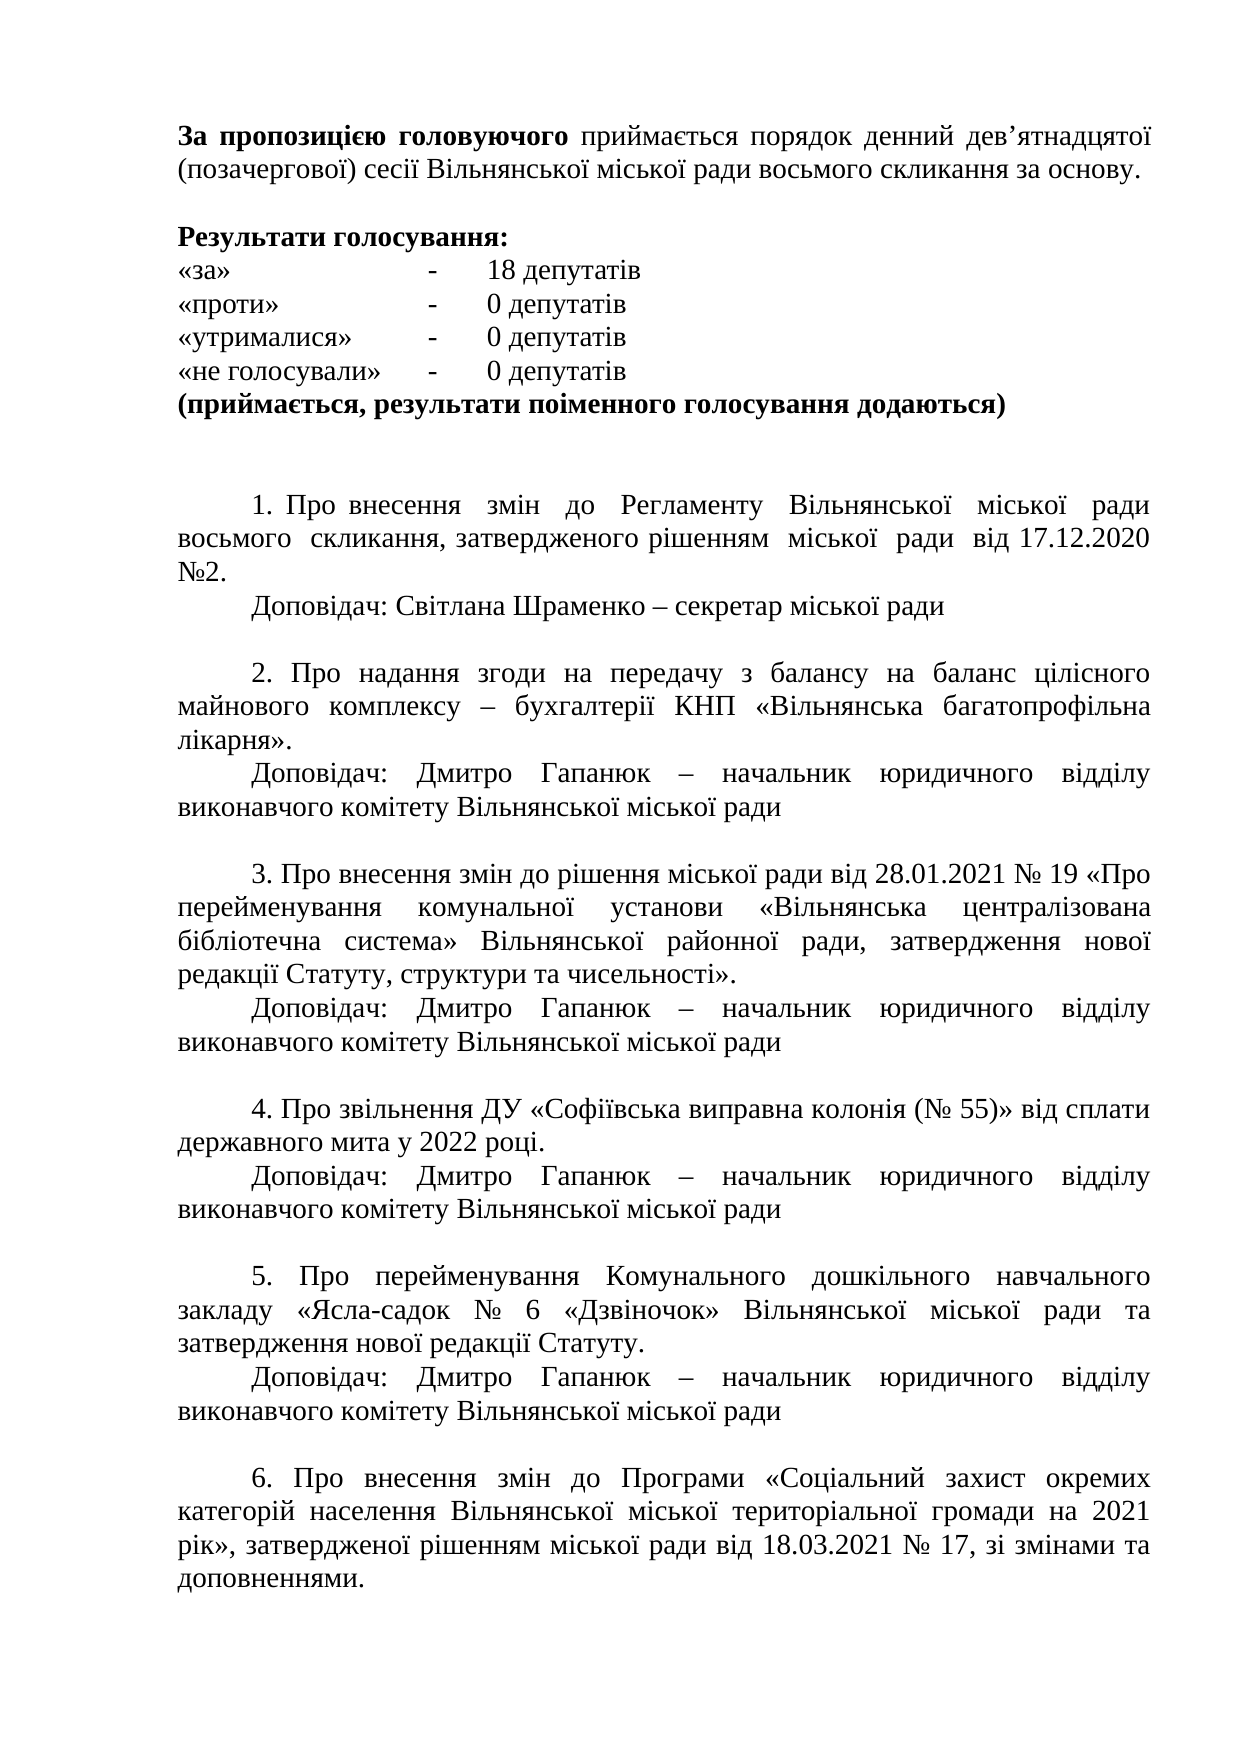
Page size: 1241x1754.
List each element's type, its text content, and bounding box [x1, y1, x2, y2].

table_header 18 депутатів [475, 252, 756, 286]
table_header «за» [166, 252, 416, 286]
table_cell 0 депутатів [475, 319, 756, 353]
text 2. Про надання згоди на передачу з балансу на баланс цілісного майнового комплексу – бухгалтерії КНП «Вільнянська багатопрофільна лікарня». [177, 655, 1152, 755]
text Доповідач: Дмитро Гапанюк – начальник юридичного відділу виконавчого комітету Вільнянської міської ради [177, 1158, 1152, 1225]
table_header - [416, 252, 475, 286]
table_cell - [416, 353, 475, 386]
text Доповідач: Дмитро Гапанюк – начальник юридичного відділу виконавчого комітету Вільнянської міської ради [177, 1359, 1152, 1426]
table_cell 0 депутатів [475, 286, 756, 319]
text 3. Про внесення змін до рішення міської ради від 28.01.2021 № 19 «Про перейменування комунальної установи «Вільнянська централізована бібліотечна система» Вільнянської районної ради, затвердження нової редакції Статуту, структури та чисельності». [177, 856, 1152, 990]
text Доповідач: Світлана Шраменко – секретар міської ради [177, 588, 1152, 621]
text 1. Про внесення змін до Регламенту Вільнянської міської ради восьмого скликання, затвердженого рішенням міської ради від 17.12.2020 №2. [177, 487, 1152, 588]
table_cell «проти» [166, 286, 416, 319]
text 4. Про звільнення ДУ «Софіївська виправна колонія (№ 55)» від сплати державного мита у 2022 році. [177, 1091, 1152, 1158]
table_cell - [416, 286, 475, 319]
table_cell 0 депутатів [475, 353, 756, 386]
text Доповідач: Дмитро Гапанюк – начальник юридичного відділу виконавчого комітету Вільнянської міської ради [177, 990, 1152, 1057]
table_cell «не голосували» [166, 353, 416, 386]
table_cell - [416, 319, 475, 353]
text 5. Про перейменування Комунального дошкільного навчального закладу «Ясла-садок № 6 «Дзвіночок» Вільнянської міської ради та затвердження нової редакції Статуту. [177, 1258, 1152, 1359]
text Доповідач: Дмитро Гапанюк – начальник юридичного відділу виконавчого комітету Вільнянської міської ради [177, 755, 1152, 822]
text (приймається, результати поіменного голосування додаються) [177, 386, 1152, 420]
text Результати голосування: [177, 219, 1152, 252]
text 6. Про внесення змін до Програми «Соціальний захист окремих категорій населення Вільнянської міської територіальної громади на 2021 рік», затвердженої рішенням міської ради від 18.03.2021 № 17, зі змінами та доповненнями. [177, 1460, 1152, 1594]
table_cell «утрималися» [166, 319, 416, 353]
text За пропозицією головуючого приймається порядок денний дев’ятнадцятої (позачергової) сесії Вільнянської міської ради восьмого скликання за основу. [177, 118, 1152, 185]
